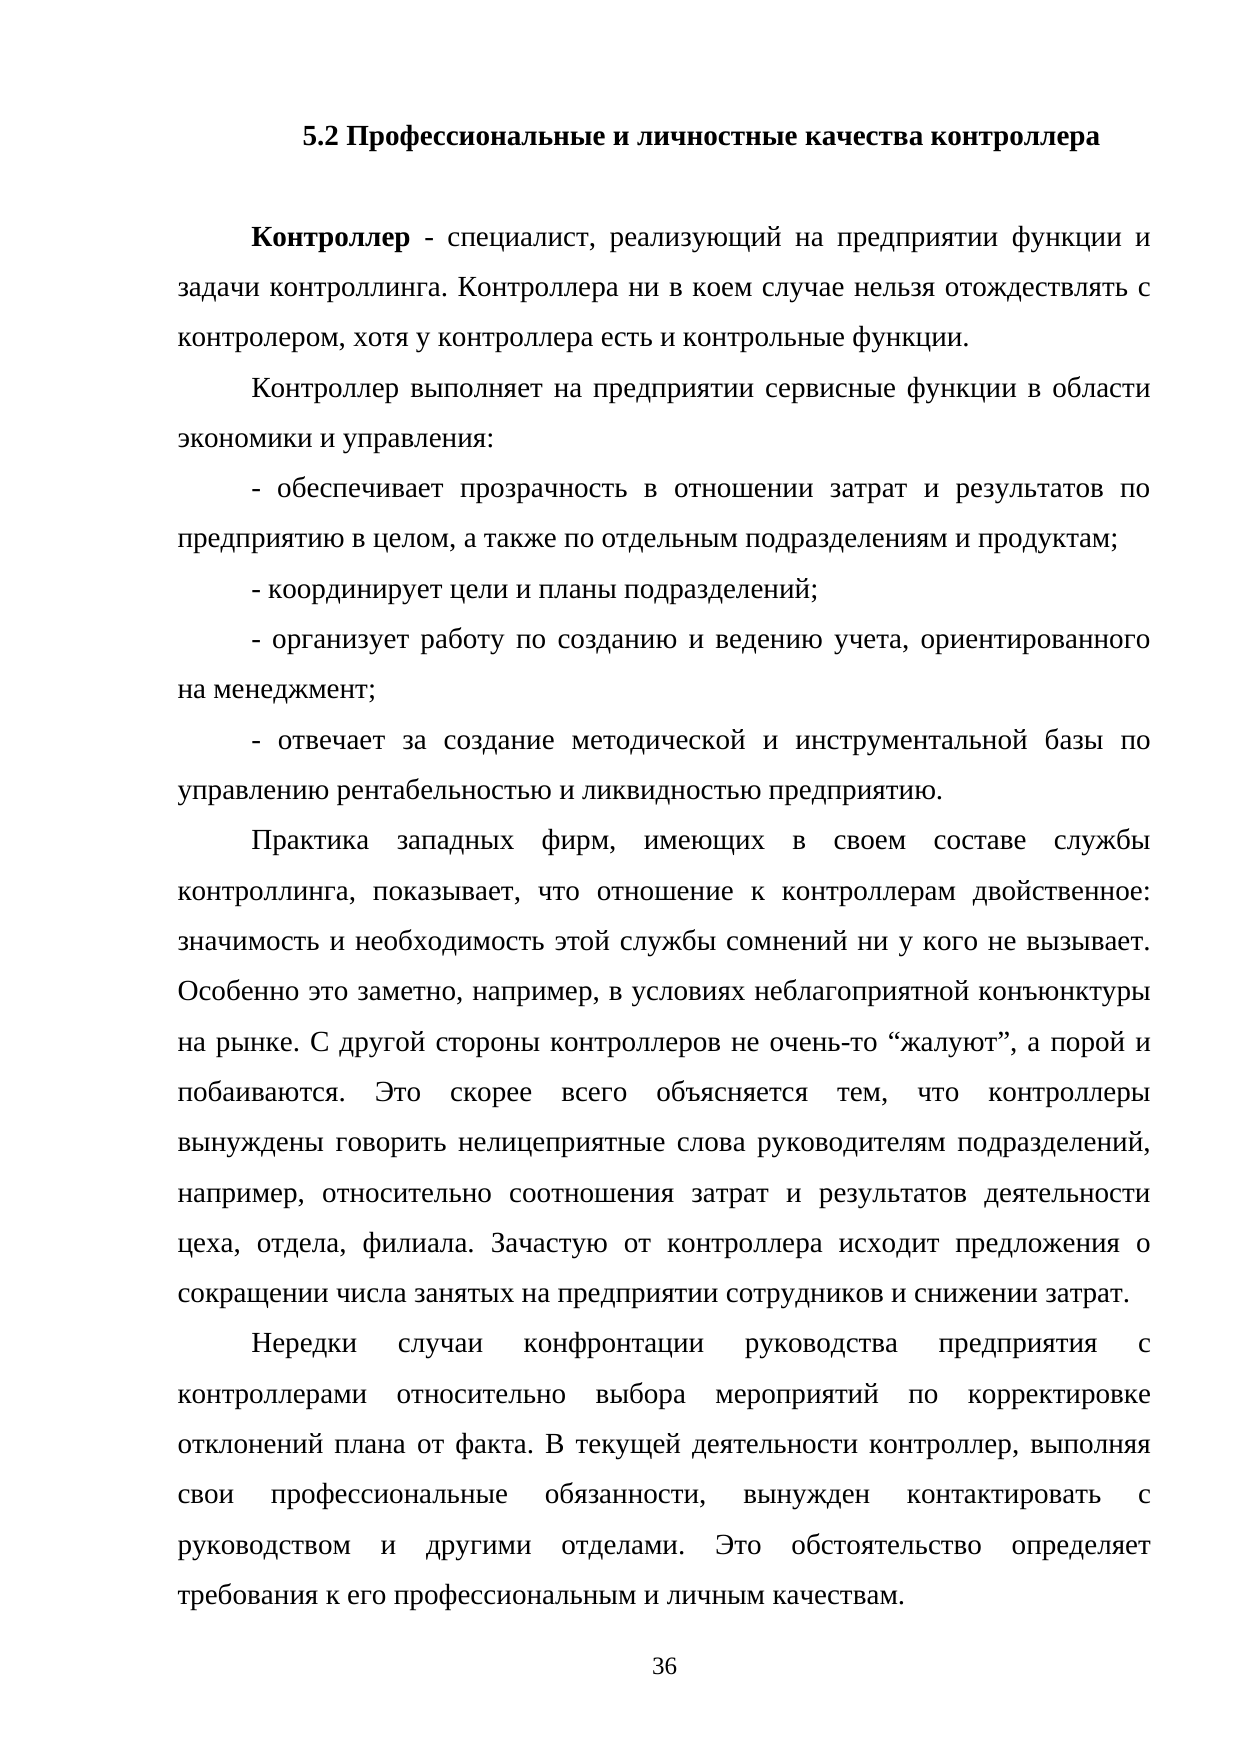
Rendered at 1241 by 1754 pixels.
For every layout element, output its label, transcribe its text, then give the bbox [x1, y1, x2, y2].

text - координирует цели и планы подразделений; [177, 571, 1152, 604]
text - организует работу по созданию и ведению учета, ориентированного на менеджмент; [177, 621, 1152, 705]
text Контроллер выполняет на предприятии сервисные функции в области экономики и управления: [177, 370, 1152, 453]
text Практика западных фирм, имеющих в своем составе службы контроллинга, показывает, что отношение к контроллерам двойственное: значимость и необходимость этой службы сомнений ни у кого не вызывает. Особенно это заметно, например, в условиях неблагоприятной конъюнктуры на рынке. С другой стороны контроллеров не очень-то “жалуют”, а порой и побаиваются. Это скорее всего объясняется тем, что контроллеры вынуждены говорить нелицеприятные слова руководителям подразделений, например, относительно соотношения затрат и результатов деятельности цеха, отдела, филиала. Зачастую от контроллера исходит предложения о сокращении числа занятых на предприятии сотрудников и снижении затрат. [177, 822, 1152, 1309]
text 5.2 Профессиональные и личностные качества контроллера [177, 118, 1152, 152]
text - обеспечивает прозрачность в отношении затрат и результатов по предприятию в целом, а также по отдельным подразделениям и продуктам; [177, 470, 1152, 554]
text Нередки случаи конфронтации руководства предприятия с контроллерами относительно выбора мероприятий по корректировке отклонений плана от факта. В текущей деятельности контроллер, выполняя свои профессиональные обязанности, вынужден контактировать с руководством и другими отделами. Это обстоятельство определяет требования к его профессиональным и личным качествам. [177, 1326, 1152, 1611]
text - отвечает за создание методической и инструментальной базы по управлению рентабельностью и ликвидностью предприятию. [177, 722, 1152, 806]
text Контроллер - специалист, реализующий на предприятии функции и задачи контроллинга. Контроллера ни в коем случае нельзя отождествлять с контролером, хотя у контроллера есть и контрольные функции. [177, 219, 1152, 353]
